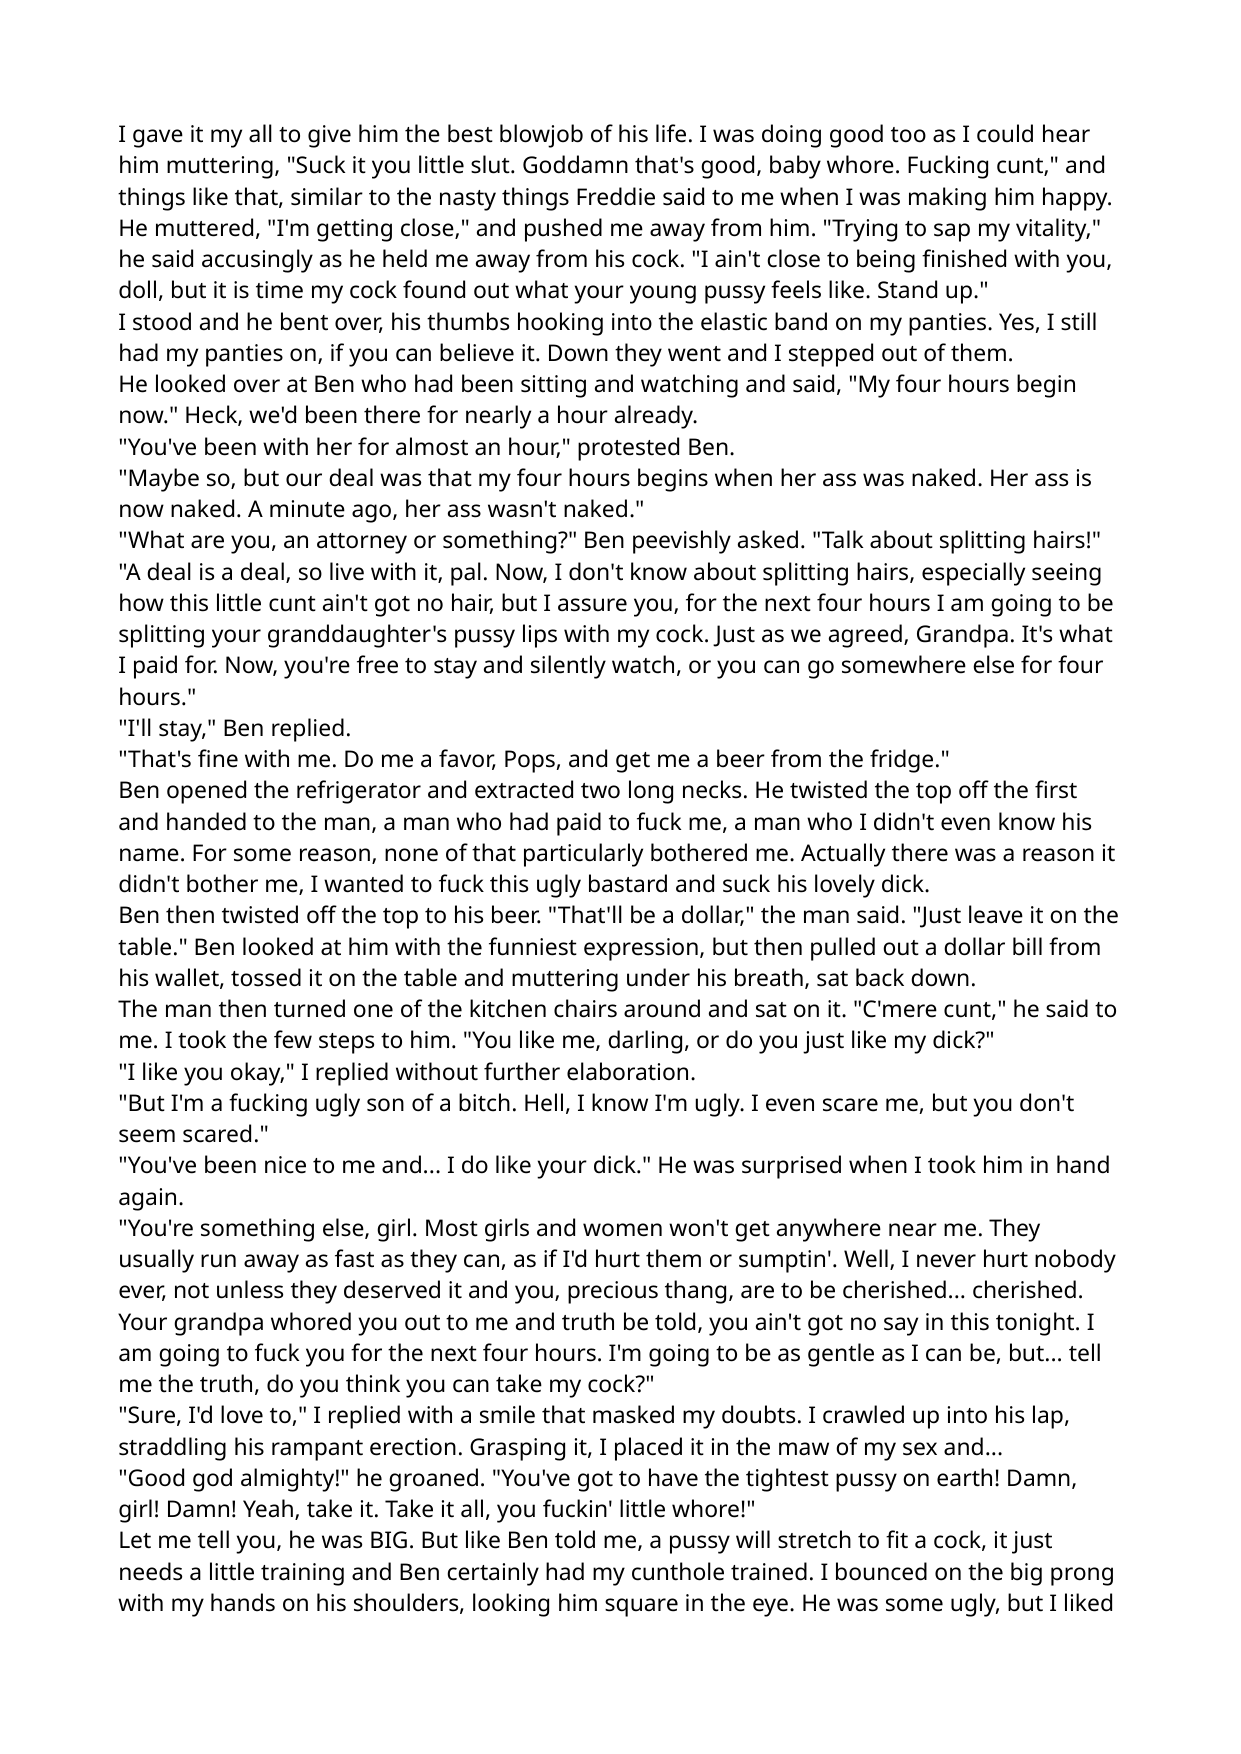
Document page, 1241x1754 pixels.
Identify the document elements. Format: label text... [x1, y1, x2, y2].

text He muttered, "I'm getting close," and pushed me away from him. "Trying to sap my vitality," he said accusingly as he held me away from his cock. "I ain't close to being finished with you, doll, but it is time my cock found out what your young pussy feels like. Stand up." [118, 212, 1122, 306]
text "I'll stay," Ben replied. [118, 712, 1122, 743]
text "Good god almighty!" he groaned. "You've got to have the tightest pussy on earth! Damn, girl! Damn! Yeah, take it. Take it all, you fuckin' little whore!" [118, 1462, 1122, 1524]
text "You've been nice to me and... I do like your dick." He was surprised when I took him in hand again. [118, 1149, 1122, 1212]
text "That's fine with me. Do me a favor, Pops, and get me a beer from the fridge." [118, 743, 1122, 774]
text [118, 1524, 1122, 1618]
text "Maybe so, but our deal was that my four hours begins when her ass was naked. Her ass is now naked. A minute ago, her ass wasn't naked." [118, 462, 1122, 524]
text Ben opened the refrigerator and extracted two long necks. He twisted the top off the first and handed to the man, a man who had paid to fuck me, a man who I didn't even know his name. For some reason, none of that particularly bothered me. Actually there was a reason it didn't bother me, I wanted to fuck this ugly bastard and suck his lovely dick. [118, 774, 1122, 899]
text Ben then twisted off the top to his beer. "That'll be a dollar," the man said. "Just leave it on the table." Ben looked at him with the funniest expression, but then pulled out a dollar bill from his wallet, tossed it on the table and muttering under his breath, sat back down. [118, 899, 1122, 993]
text He looked over at Ben who had been sitting and watching and said, "My four hours begin now." Heck, we'd been there for nearly a hour already. [118, 368, 1122, 431]
text I gave it my all to give him the best blowjob of his life. I was doing good too as I could hear him muttering, "Suck it you little slut. Goddamn that's good, baby whore. Fucking cunt," and things like that, similar to the nasty things Freddie said to me when I was making him happy. [118, 118, 1122, 212]
text "But I'm a fucking ugly son of a bitch. Hell, I know I'm ugly. I even scare me, but you don't seem scared." [118, 1087, 1122, 1149]
text "Sure, I'd love to," I replied with a smile that masked my doubts. I crawled up into his lap, straddling his rampant erection. Grasping it, I placed it in the maw of my sex and... [118, 1399, 1122, 1462]
text "I like you okay," I replied without further elaboration. [118, 1056, 1122, 1087]
text "What are you, an attorney or something?" Ben peevishly asked. "Talk about splitting hairs!" [118, 524, 1122, 556]
text "A deal is a deal, so live with it, pal. Now, I don't know about splitting hairs, especially seeing how this little cunt ain't got no hair, but I assure you, for the next four hours I am going to be splitting your granddaughter's pussy lips with my cock. Just as we agreed, Grandpa. It's what I paid for. Now, you're free to stay and silently watch, or you can go somewhere else for four hours." [118, 556, 1122, 712]
text I stood and he bent over, his thumbs hooking into the elastic band on my panties. Yes, I still had my panties on, if you can believe it. Down they went and I stepped out of them. [118, 306, 1122, 368]
text The man then turned one of the kitchen chairs around and sat on it. "C'mere cunt," he said to me. I took the few steps to him. "You like me, darling, or do you just like my dick?" [118, 993, 1122, 1056]
text "You've been with her for almost an hour," protested Ben. [118, 431, 1122, 462]
text "You're something else, girl. Most girls and women won't get anywhere near me. They usually run away as fast as they can, as if I'd hurt them or sumptin'. Well, I never hurt nobody ever, not unless they deserved it and you, precious thang, are to be cherished... cherished. Your grandpa whored you out to me and truth be told, you ain't got no say in this tonight. I am going to fuck you for the next four hours. I'm going to be as gentle as I can be, but... tell me the truth, do you think you can take my cock?" [118, 1212, 1122, 1399]
